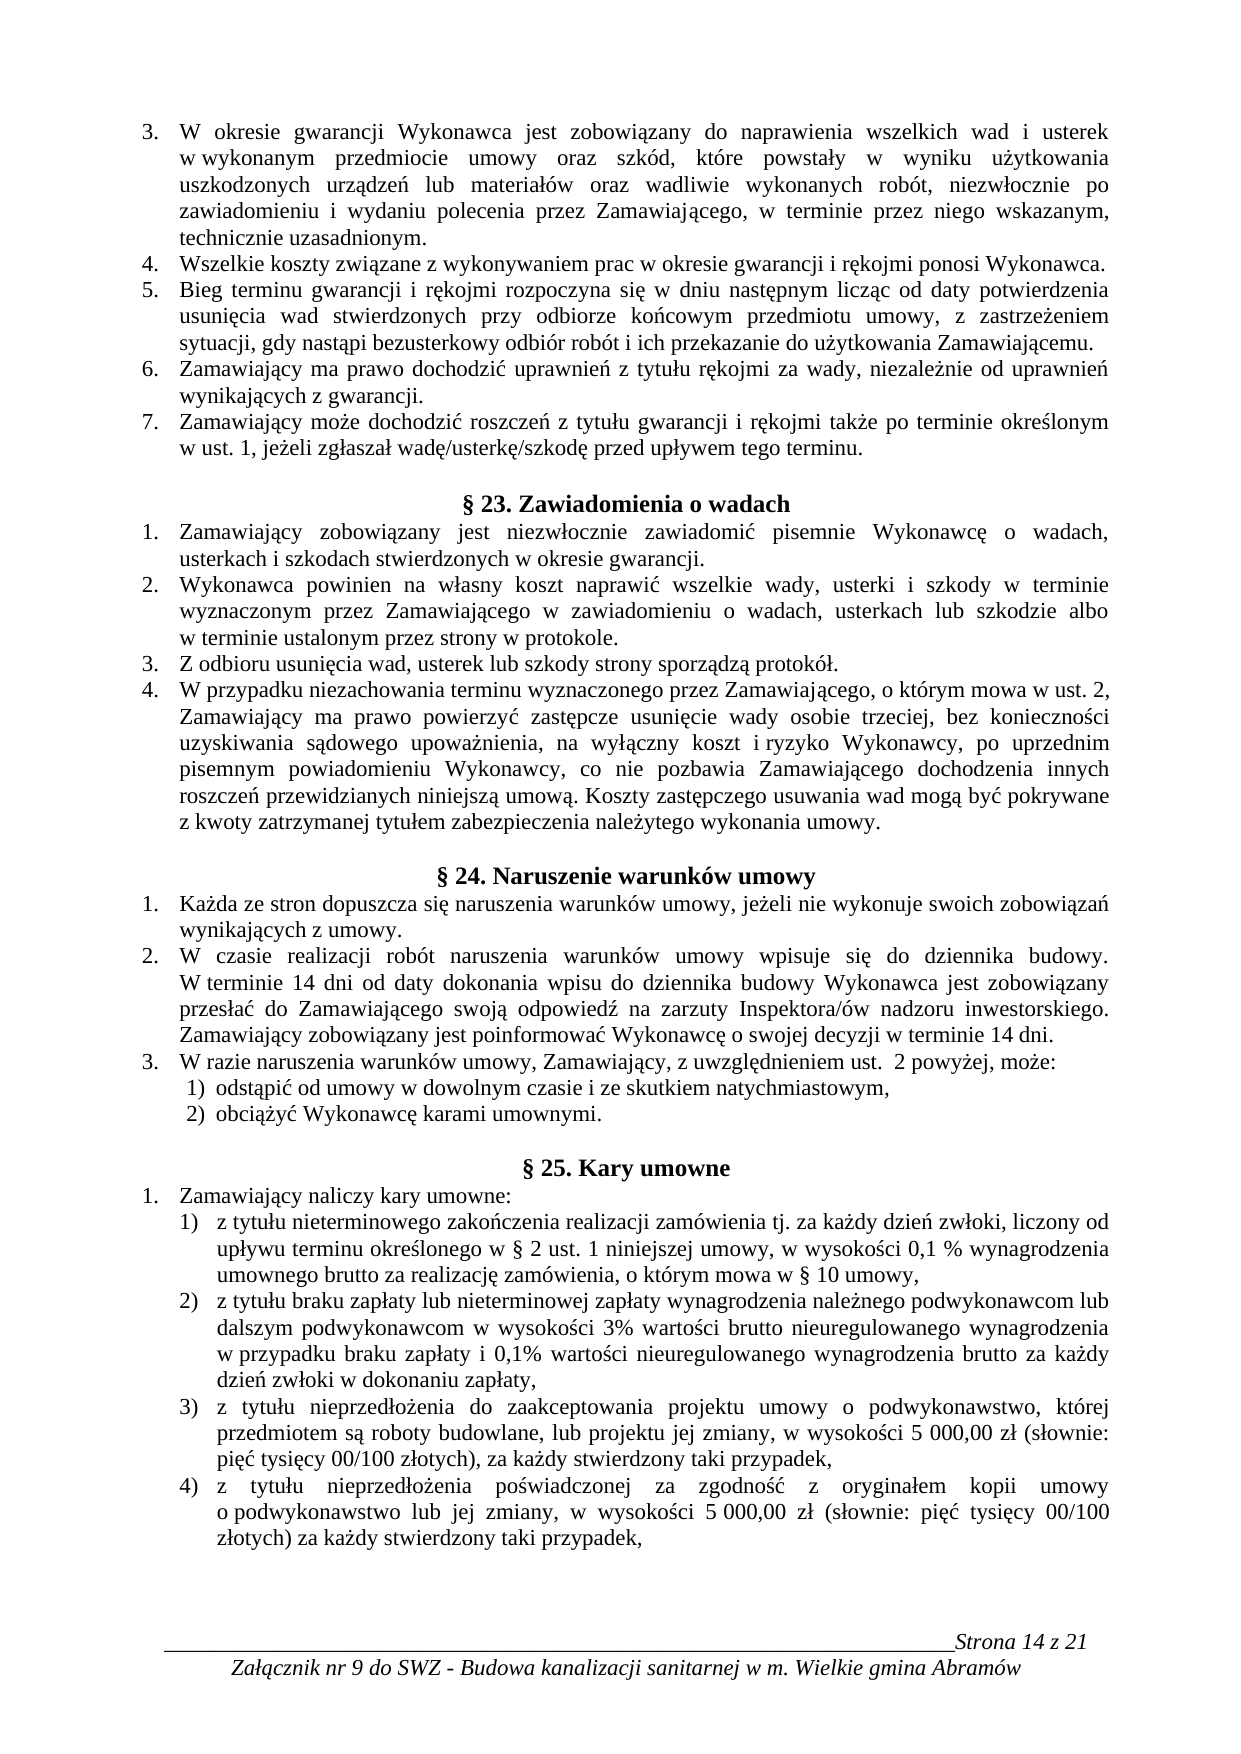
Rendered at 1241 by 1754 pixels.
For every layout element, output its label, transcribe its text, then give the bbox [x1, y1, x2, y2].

list odstąpić od umowy w dowolnym czasie i ze skutkiem natychmiastowym, [186, 1074, 1110, 1100]
list W okresie gwarancji Wykonawca jest zobowiązany do naprawienia wszelkich wad i usterek w wykonanym przedmiocie umowy oraz szkód, które powstały w wyniku użytkowania uszkodzonych urządzeń lub materiałów oraz wadliwie wykonanych robót, niezwłocznie po zawiadomieniu i wydaniu polecenia przez Zamawiającego, w terminie przez niego wskazanym, technicznie uzasadnionym. [142, 118, 1110, 250]
list Zamawiający zobowiązany jest niezwłocznie zawiadomić pisemnie Wykonawcę o wadach, usterkach i szkodach stwierdzonych w okresie gwarancji. [142, 518, 1110, 571]
list Zamawiający naliczy kary umowne: [142, 1182, 1110, 1208]
list Zamawiający ma prawo dochodzić uprawnień z tytułu rękojmi za wady, niezależnie od uprawnień wynikających z gwarancji. [142, 355, 1110, 408]
list W razie naruszenia warunków umowy, Zamawiający, z uwzględnieniem ust. 2 powyżej, może: [142, 1048, 1110, 1074]
list obciążyć Wykonawcę karami umownymi. [186, 1100, 1110, 1127]
list Wszelkie koszty związane z wykonywaniem prac w okresie gwarancji i rękojmi ponosi Wykonawca. [142, 250, 1110, 276]
list Wykonawca powinien na własny koszt naprawić wszelkie wady, usterki i szkody w terminie wyznaczonym przez Zamawiającego w zawiadomieniu o wadach, usterkach lub szkodzie albo w terminie ustalonym przez strony w protokole. [142, 571, 1110, 650]
list z tytułu nieprzedłożenia poświadczonej za zgodność z oryginałem kopii umowy o podwykonawstwo lub jej zmiany, w wysokości 5 000,00 zł (słownie: pięć tysięcy 00/100 złotych) za każdy stwierdzony taki przypadek, [179, 1472, 1110, 1551]
list Z odbioru usunięcia wad, usterek lub szkody strony sporządzą protokół. [142, 650, 1110, 676]
list Bieg terminu gwarancji i rękojmi rozpoczyna się w dniu następnym licząc od daty potwierdzenia usunięcia wad stwierdzonych przy odbiorze końcowym przedmiotu umowy, z zastrzeżeniem sytuacji, gdy nastąpi bezusterkowy odbiór robót i ich przekazanie do użytkowania Zamawiającemu. [142, 276, 1110, 355]
list W czasie realizacji robót naruszenia warunków umowy wpisuje się do dziennika budowy. W terminie 14 dni od daty dokonania wpisu do dziennika budowy Wykonawca jest zobowiązany przesłać do Zamawiającego swoją odpowiedź na zarzuty Inspektora/ów nadzoru inwestorskiego. Zamawiający zobowiązany jest poinformować Wykonawcę o swojej decyzji w terminie 14 dni. [142, 942, 1110, 1048]
list z tytułu nieterminowego zakończenia realizacji zamówienia tj. za każdy dzień zwłoki, liczony od upływu terminu określonego w § 2 ust. 1 niniejszej umowy, w wysokości 0,1 % wynagrodzenia umownego brutto za realizację zamówienia, o którym mowa w § 10 umowy, [179, 1208, 1110, 1287]
list z tytułu braku zapłaty lub nieterminowej zapłaty wynagrodzenia należnego podwykonawcom lub dalszym podwykonawcom w wysokości 3% wartości brutto nieuregulowanego wynagrodzenia w przypadku braku zapłaty i 0,1% wartości nieuregulowanego wynagrodzenia brutto za każdy dzień zwłoki w dokonaniu zapłaty, [179, 1287, 1110, 1393]
text § 24. Naruszenie warunków umowy [142, 861, 1110, 889]
list Każda ze stron dopuszcza się naruszenia warunków umowy, jeżeli nie wykonuje swoich zobowiązań wynikających z umowy. [142, 889, 1110, 942]
list z tytułu nieprzedłożenia do zaakceptowania projektu umowy o podwykonawstwo, której przedmiotem są roboty budowlane, lub projektu jej zmiany, w wysokości 5 000,00 zł (słownie: pięć tysięcy 00/100 złotych), za każdy stwierdzony taki przypadek, [179, 1393, 1110, 1472]
text § 23. Zawiadomienia o wadach [142, 489, 1110, 518]
list Zamawiający może dochodzić roszczeń z tytułu gwarancji i rękojmi także po terminie określonym w ust. 1, jeżeli zgłaszał wadę/usterkę/szkodę przed upływem tego terminu. [142, 408, 1110, 461]
text § 25. Kary umowne [142, 1153, 1110, 1182]
list W przypadku niezachowania terminu wyznaczonego przez Zamawiającego, o którym mowa w ust. 2, Zamawiający ma prawo powierzyć zastępcze usunięcie wady osobie trzeciej, bez konieczności uzyskiwania sądowego upoważnienia, na wyłączny koszt i ryzyko Wykonawcy, po uprzednim pisemnym powiadomieniu Wykonawcy, co nie pozbawia Zamawiającego dochodzenia innych roszczeń przewidzianych niniejszą umową. Koszty zastępczego usuwania wad mogą być pokrywane z kwoty zatrzymanej tytułem zabezpieczenia należytego wykonania umowy. [142, 676, 1110, 834]
